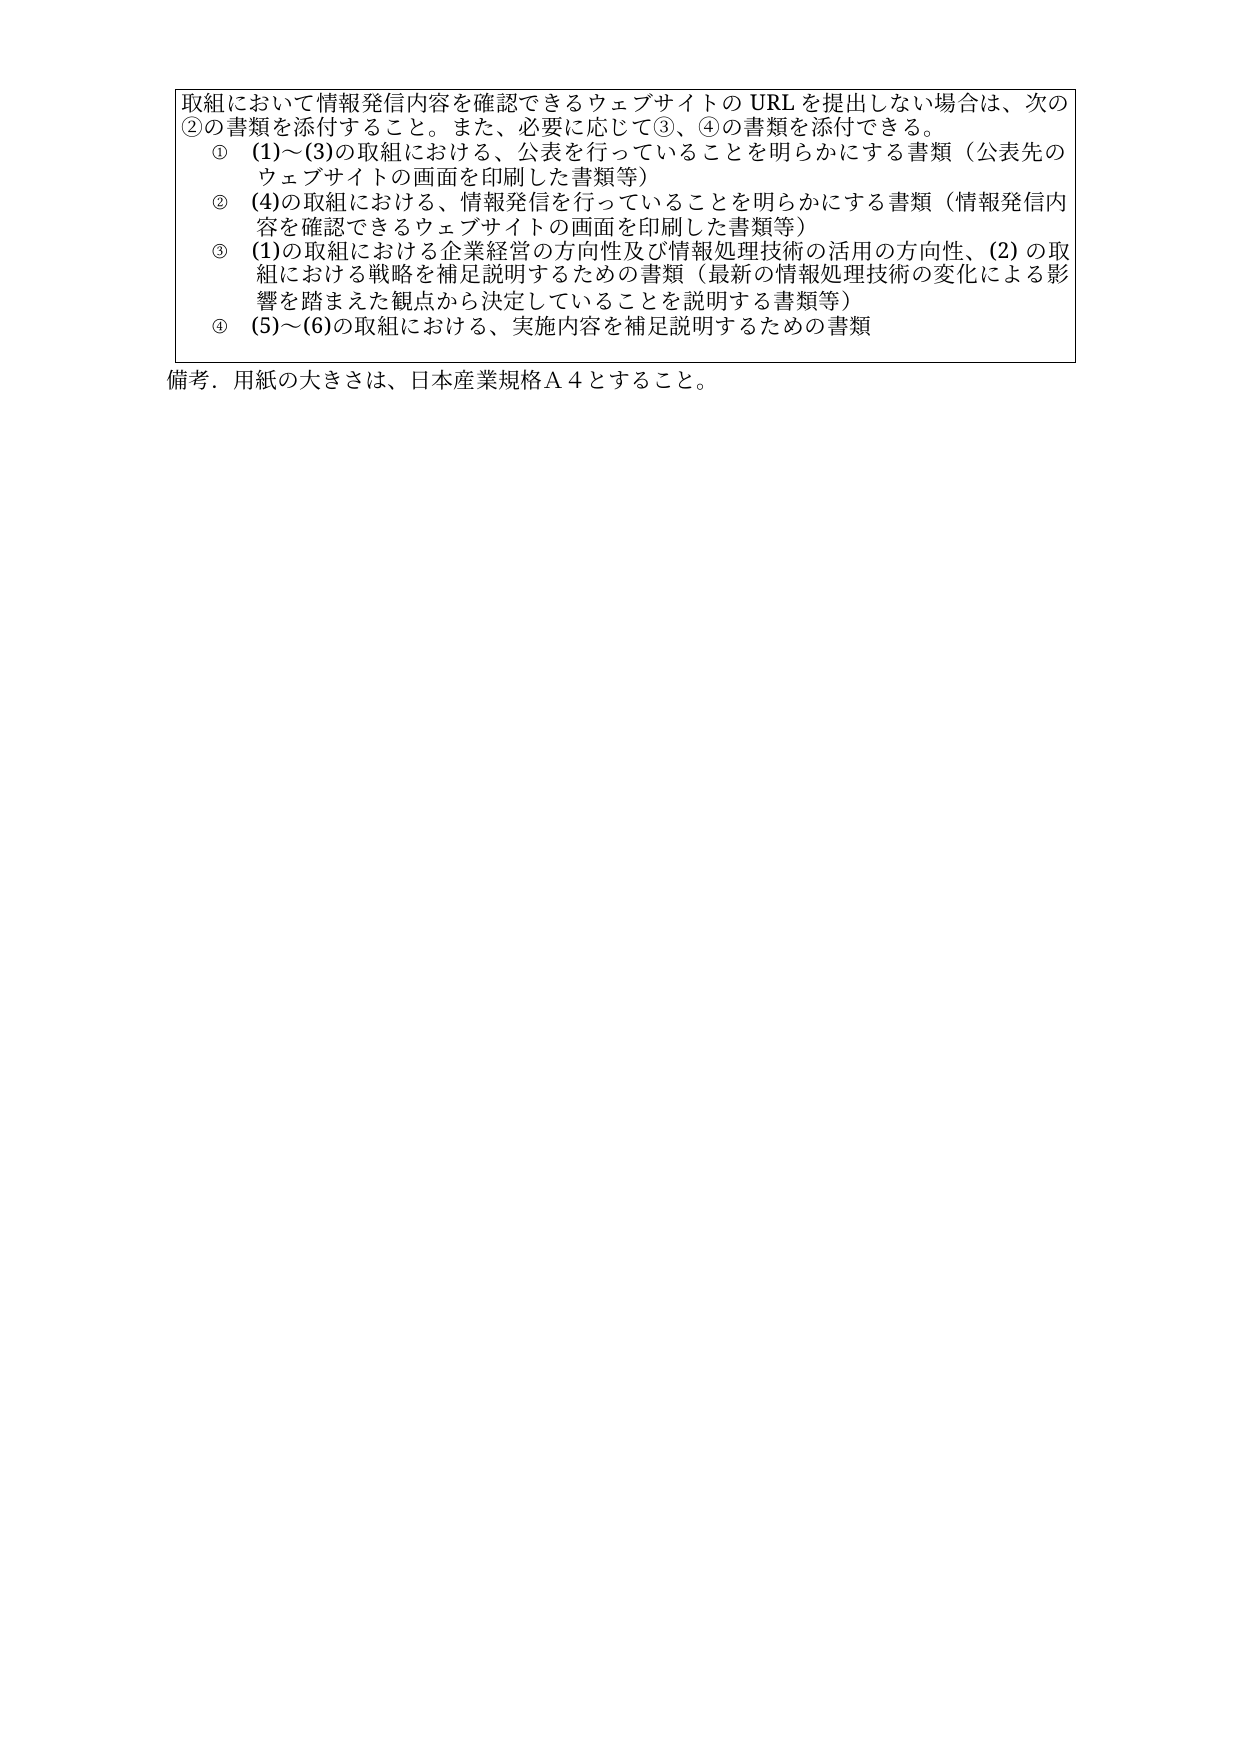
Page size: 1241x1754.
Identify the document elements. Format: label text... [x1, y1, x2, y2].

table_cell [176, 90, 1075, 362]
text 備考．用紙の大きさは、日本産業規格Ａ４とすること。 [167, 363, 1070, 394]
